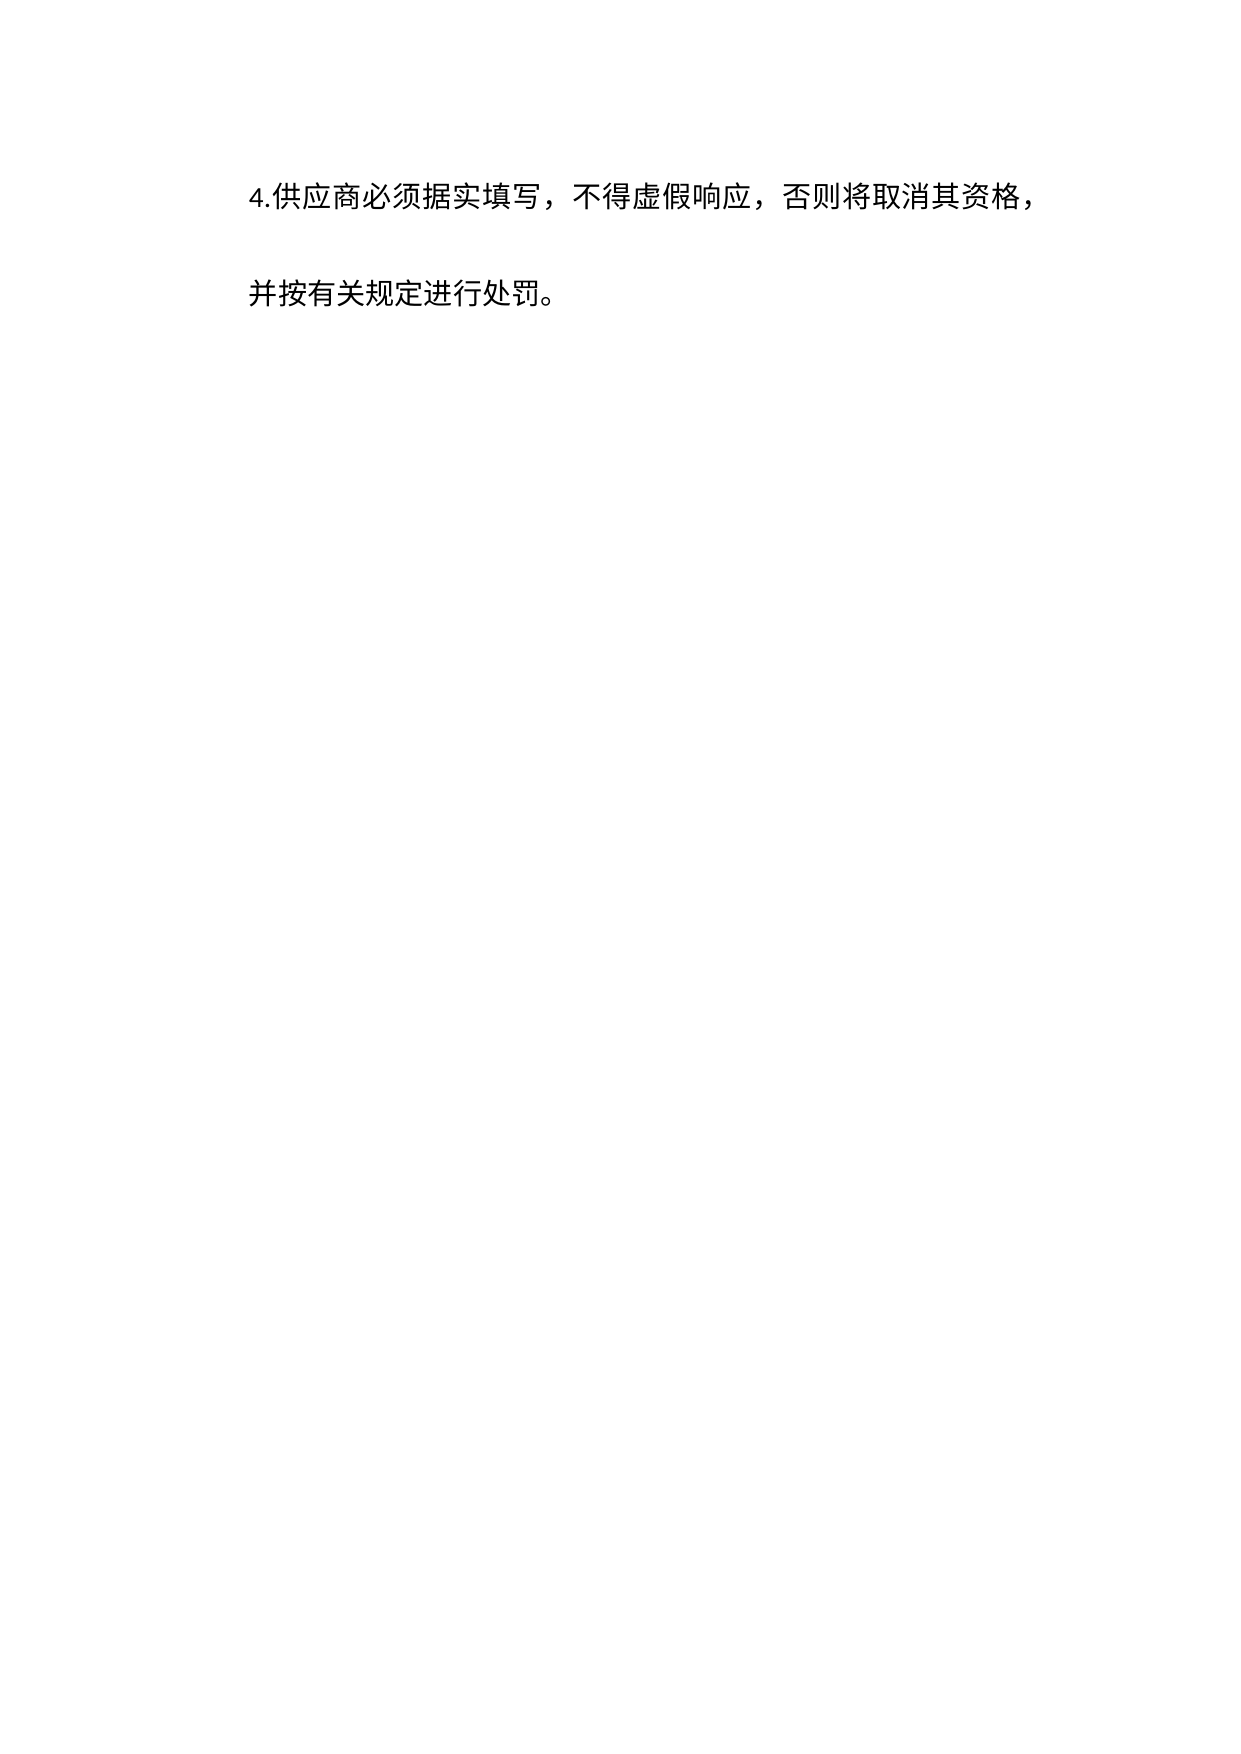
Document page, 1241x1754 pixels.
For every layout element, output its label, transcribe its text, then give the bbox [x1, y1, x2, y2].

text 4.供应商必须据实填写，不得虚假响应，否则将取消其资格，并按有关规定进行处罚。 [249, 162, 1053, 324]
